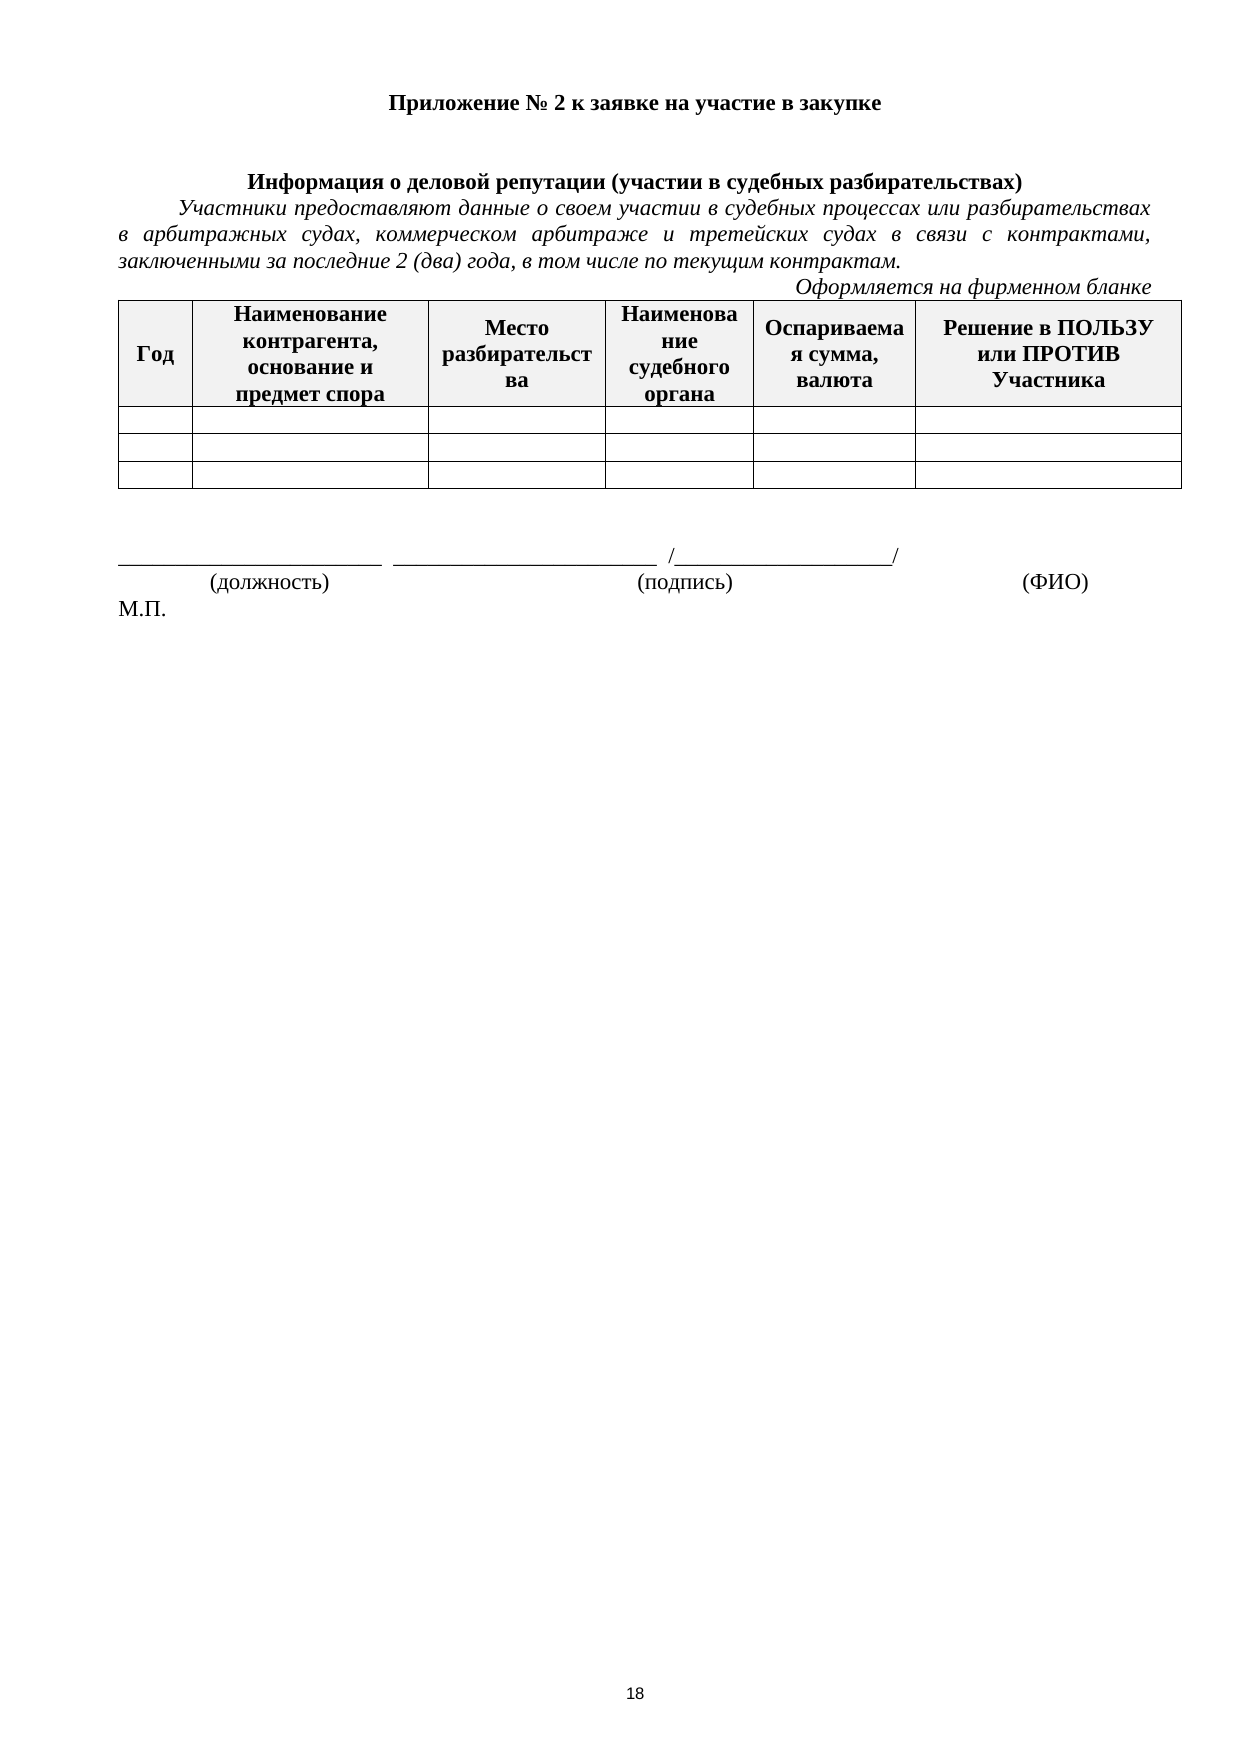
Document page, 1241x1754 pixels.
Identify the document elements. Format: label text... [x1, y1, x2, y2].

text Приложение № 2 к заявке на участие в закупке [118, 89, 1152, 115]
table_header Год [119, 301, 192, 406]
text Информация о деловой репутации (участии в судебных разбирательствах) [118, 168, 1152, 194]
table_cell [754, 434, 915, 461]
table_cell [754, 407, 915, 433]
table_header Оспариваемая сумма, валюта [754, 301, 915, 406]
table_header Наименование судебного органа [606, 301, 753, 406]
table_cell [429, 462, 605, 488]
table_header Место разбирательства [429, 301, 605, 406]
table_cell [119, 462, 192, 488]
table_cell [119, 434, 192, 461]
text (должность) (подпись) (ФИО) [118, 568, 1152, 594]
table_cell [916, 407, 1181, 433]
table_cell [193, 407, 428, 433]
table_cell [754, 462, 915, 488]
table_cell [119, 407, 192, 433]
text _______________________ _______________________ /___________________/ [118, 542, 1152, 568]
table_cell [606, 462, 753, 488]
text Участники предоставляют данные о своем участии в судебных процессах или разбирательствах в арбитражных судах, коммерческом арбитраже и третейских судах в связи с контрактами, заключенными за последние 2 (два) года, в том числе по текущим контрактам. [118, 194, 1152, 273]
text М.П. [118, 594, 1152, 621]
table_header Наименование контрагента, основание и предмет спора [193, 301, 428, 406]
table_cell [916, 434, 1181, 461]
table_cell [429, 434, 605, 461]
table_cell [193, 434, 428, 461]
table_cell [429, 407, 605, 433]
table_cell [193, 462, 428, 488]
table_cell [916, 462, 1181, 488]
text Оформляется на фирменном бланке [118, 273, 1152, 299]
table_cell [606, 434, 753, 461]
table_cell [606, 407, 753, 433]
table_header Решение в ПОЛЬЗУ или ПРОТИВ Участника [916, 301, 1181, 406]
